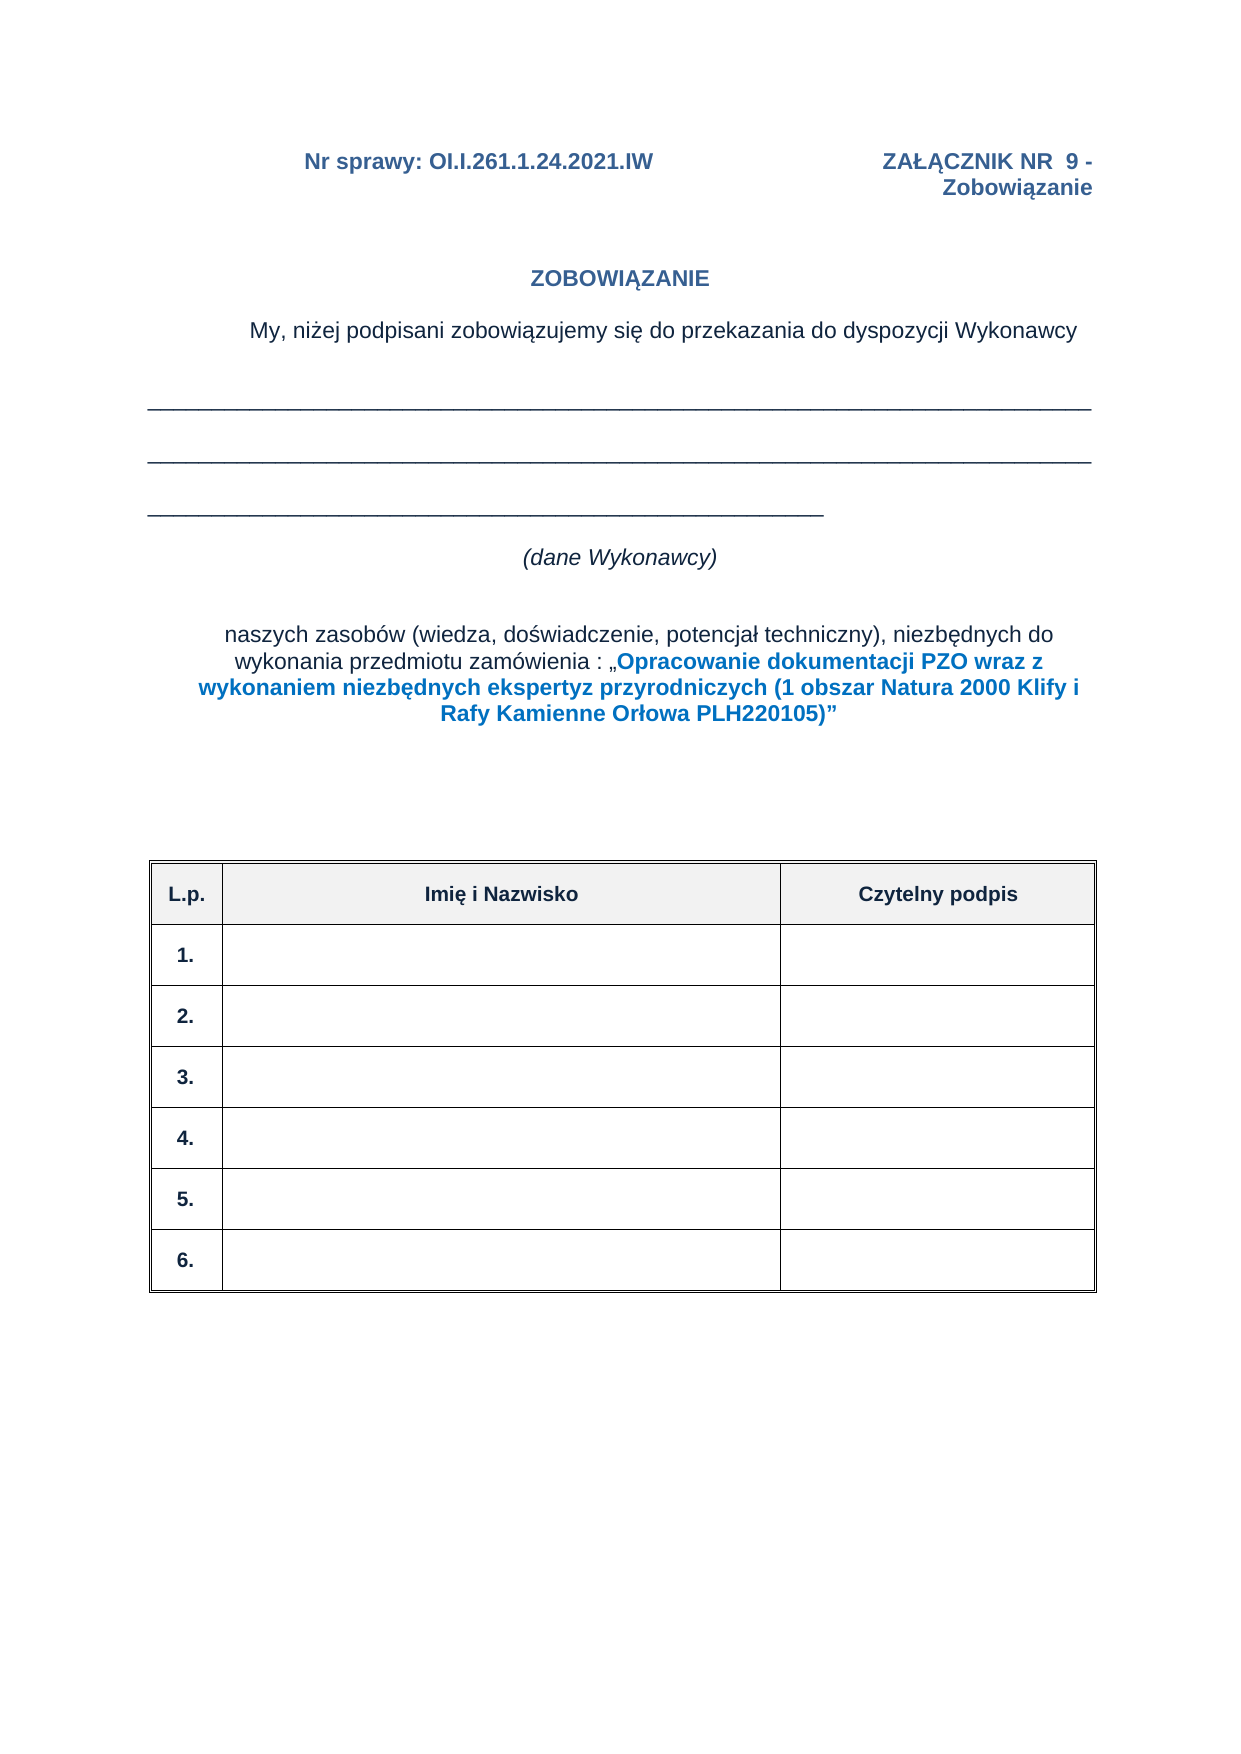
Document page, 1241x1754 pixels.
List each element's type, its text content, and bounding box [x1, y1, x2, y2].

table_cell [781, 1108, 1094, 1168]
subtitle Nr sprawy: OI.I.261.1.24.2021.IW ZAŁĄCZNIK NR 9 - Zobowiązanie [148, 148, 1093, 200]
table_cell [223, 986, 780, 1046]
table_cell [223, 1047, 780, 1107]
table_cell [223, 925, 780, 985]
table_cell [781, 1230, 1094, 1289]
text My, niżej podpisani zobowiązujemy się do przekazania do dyspozycji Wykonawcy [148, 317, 1093, 343]
table_cell [223, 1230, 780, 1289]
table_cell [781, 1169, 1094, 1229]
table_cell [781, 986, 1094, 1046]
table_cell [781, 1047, 1094, 1107]
table_header Imię i Nazwisko [223, 864, 780, 924]
table_cell [781, 925, 1094, 985]
text _________________________________________________________________________________________________________________________________________________________________________________________________________ [148, 385, 1093, 517]
text ZOBOWIĄZANIE [148, 265, 1093, 291]
text naszych zasobów (wiedza, doświadczenie, potencjał techniczny), niezbędnych do wykonania przedmiotu zamówienia : „Opracowanie dokumentacji PZO wraz z wykonaniem niezbędnych ekspertyz przyrodniczych (1 obszar Natura 2000 Klify i Rafy Kamienne Orłowa PLH220105)” [185, 621, 1093, 727]
table_cell [152, 1169, 222, 1229]
table_cell [223, 1108, 780, 1168]
table_cell [223, 1169, 780, 1229]
table_cell [152, 1230, 222, 1289]
table_header Czytelny podpis [781, 864, 1094, 924]
table_cell [152, 986, 222, 1046]
table_cell [152, 1047, 222, 1107]
table_header L.p. [152, 864, 222, 924]
text (dane Wykonawcy) [148, 543, 1093, 570]
table_cell [152, 925, 222, 985]
table_cell [152, 1108, 222, 1168]
